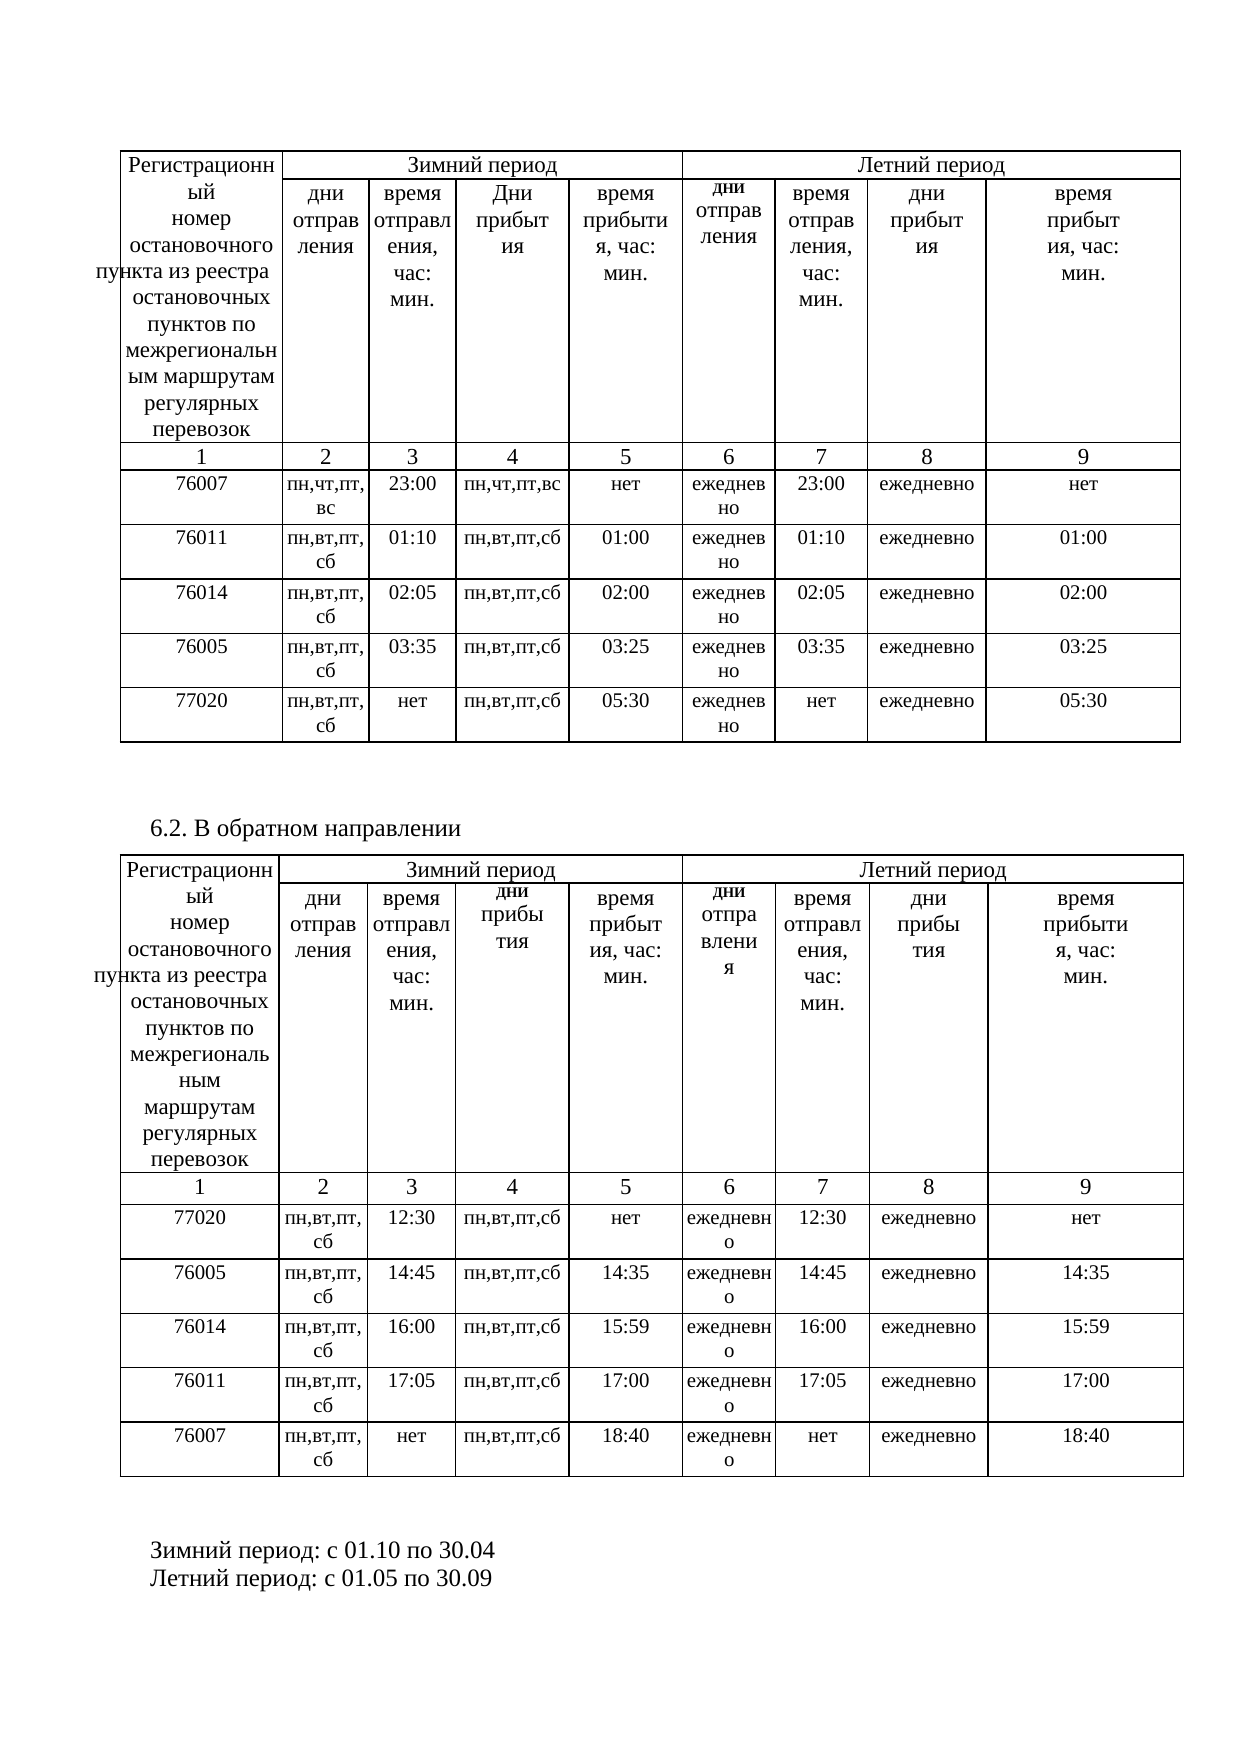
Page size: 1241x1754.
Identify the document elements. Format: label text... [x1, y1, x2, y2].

table_header Регистрационный номер остановочного пункта из реестра остановочных пунктов по межрегиональным маршрутам регулярных перевозок [121, 856, 278, 1172]
table_cell пн,вт,пт,сб [456, 1205, 568, 1258]
table_cell 14:45 [776, 1260, 869, 1312]
table_cell 4 [456, 1173, 568, 1204]
table_cell время прибыти я, час: мин. [570, 180, 682, 441]
table_cell пн,вт,пт,сб [283, 525, 368, 578]
table_cell 76011 [121, 1368, 278, 1421]
table_cell нет [776, 1423, 869, 1476]
table_cell ежедневно [683, 634, 774, 687]
table_cell дни прибыт ия [868, 180, 985, 441]
table_cell пн,вт,пт,сб [280, 1423, 367, 1476]
table_cell 12:30 [776, 1205, 869, 1258]
table_cell 03:25 [987, 634, 1180, 687]
table_cell 76005 [121, 1260, 278, 1312]
table_cell 03:25 [570, 634, 682, 687]
table_cell дни отправ ления [283, 180, 368, 441]
table_cell 02:00 [987, 580, 1180, 632]
table_cell пн,чт,пт,вс [457, 471, 568, 524]
table_cell ежедневно [868, 688, 985, 741]
table_cell время отправ ления, час: мин. [776, 180, 867, 441]
table_cell ДНИ отпра влени я [683, 884, 775, 1172]
table_cell ежедневно [683, 688, 774, 741]
table_cell 76014 [121, 1314, 278, 1367]
table_cell ежедневно [683, 580, 774, 632]
table_cell 02:00 [570, 580, 682, 632]
table_cell ежедневно [868, 525, 985, 578]
table_cell 77020 [121, 688, 282, 741]
table_cell 17:05 [368, 1368, 455, 1421]
table_cell 4 [457, 443, 568, 469]
table_cell время прибыт ия, час: мин. [570, 884, 682, 1172]
table_cell пн,чт,пт,вс [283, 471, 368, 524]
table_cell время прибыти я, час: мин. [989, 884, 1183, 1172]
table_cell 01:00 [987, 525, 1180, 578]
table_cell время отправл ения, час: мин. [776, 884, 869, 1172]
table_cell пн,вт,пт,сб [456, 1423, 568, 1476]
table_cell 15:59 [989, 1314, 1183, 1367]
table_cell 18:40 [570, 1423, 682, 1476]
table_cell время прибыт ия, час: мин. [987, 180, 1180, 441]
table_cell пн,вт,пт,сб [283, 688, 368, 741]
table_cell дни отправ ления [280, 884, 367, 1172]
table_cell 01:10 [370, 525, 455, 578]
table_cell нет [776, 688, 867, 741]
table_cell 14:35 [570, 1260, 682, 1312]
text 6.2. В обратном направлении [150, 813, 1090, 842]
table_cell пн,вт,пт,сб [456, 1368, 568, 1421]
table_cell 01:10 [776, 525, 867, 578]
table_cell пн,вт,пт,сб [457, 580, 568, 632]
table_cell время отправл ения, час: мин. [368, 884, 455, 1172]
table_cell пн,вт,пт,сб [280, 1205, 367, 1258]
table_cell дни прибы тия [870, 884, 987, 1172]
table_cell 9 [989, 1173, 1183, 1204]
text Летний период: с 01.05 по 30.09 [150, 1563, 1090, 1592]
table_cell пн,вт,пт,сб [283, 580, 368, 632]
table_cell 3 [368, 1173, 455, 1204]
table_cell 76007 [121, 471, 282, 524]
table_cell 77020 [121, 1205, 278, 1258]
table_cell 17:00 [570, 1368, 682, 1421]
table_cell ежедневно [870, 1368, 987, 1421]
table_cell Дни прибыт ия [457, 180, 568, 441]
table_cell нет [570, 1205, 682, 1258]
table_cell 76005 [121, 634, 282, 687]
table_cell ежедневно [868, 634, 985, 687]
table_cell 14:45 [368, 1260, 455, 1312]
table_cell ежедневно [683, 471, 774, 524]
table_cell ежедневно [870, 1314, 987, 1367]
table_cell 2 [280, 1173, 367, 1204]
table_cell нет [987, 471, 1180, 524]
table_cell ежедневно [870, 1260, 987, 1312]
table_cell 05:30 [570, 688, 682, 741]
table_cell пн,вт,пт,сб [280, 1314, 367, 1367]
table_cell 17:05 [776, 1368, 869, 1421]
table_header Зимний период [283, 152, 682, 178]
table_cell 18:40 [989, 1423, 1183, 1476]
table_cell пн,вт,пт,сб [280, 1368, 367, 1421]
table_cell 1 [121, 1173, 278, 1204]
table_cell пн,вт,пт,сб [456, 1314, 568, 1367]
table_cell 8 [868, 443, 985, 469]
table_cell ежедневно [683, 1260, 775, 1312]
table_cell пн,вт,пт,сб [457, 525, 568, 578]
table_cell 76014 [121, 580, 282, 632]
table_cell 01:00 [570, 525, 682, 578]
table_cell 6 [683, 443, 774, 469]
table_cell ежедневно [683, 1423, 775, 1476]
table_cell пн,вт,пт,сб [456, 1260, 568, 1312]
table_cell время отправл ения, час: мин. [370, 180, 455, 441]
table_cell нет [570, 471, 682, 524]
table_cell 5 [570, 1173, 682, 1204]
table_cell ежедневно [683, 525, 774, 578]
table_cell пн,вт,пт,сб [457, 688, 568, 741]
table_cell 23:00 [776, 471, 867, 524]
table_cell 03:35 [370, 634, 455, 687]
table_cell 6 [683, 1173, 775, 1204]
table_cell 8 [870, 1173, 987, 1204]
table_cell пн,вт,пт,сб [283, 634, 368, 687]
table_cell 7 [776, 443, 867, 469]
table_cell ежедневно [683, 1368, 775, 1421]
table_cell ежедневно [870, 1205, 987, 1258]
table_cell 7 [776, 1173, 869, 1204]
table_cell 03:35 [776, 634, 867, 687]
table_cell 02:05 [370, 580, 455, 632]
table_cell ДНИ прибы тия [456, 884, 568, 1172]
table_cell ежедневно [870, 1423, 987, 1476]
table_cell 15:59 [570, 1314, 682, 1367]
table_cell 1 [121, 443, 282, 469]
table_cell 3 [370, 443, 455, 469]
table_cell 16:00 [368, 1314, 455, 1367]
table_cell 9 [987, 443, 1180, 469]
table_cell ежедневно [683, 1314, 775, 1367]
table_cell нет [368, 1423, 455, 1476]
table_cell 02:05 [776, 580, 867, 632]
table_header Зимний период [280, 856, 682, 882]
table_cell ежедневно [868, 471, 985, 524]
text Зимний период: с 01.10 по 30.04 [150, 1535, 1090, 1563]
table_cell 12:30 [368, 1205, 455, 1258]
table_cell ежедневно [683, 1205, 775, 1258]
table_cell 14:35 [989, 1260, 1183, 1312]
table_header Регистрационный номер остановочного пункта из реестра остановочных пунктов по межрегиональным маршрутам регулярных перевозок [121, 152, 282, 441]
table_header Летний период [683, 152, 1180, 178]
table_header Летний период [683, 856, 1183, 882]
table_cell 76011 [121, 525, 282, 578]
table_cell нет [989, 1205, 1183, 1258]
table_cell ДНИ отправ ления [683, 180, 774, 441]
table_cell 2 [283, 443, 368, 469]
table_cell пн,вт,пт,сб [280, 1260, 367, 1312]
table_cell ежедневно [868, 580, 985, 632]
table_cell 17:00 [989, 1368, 1183, 1421]
table_cell 76007 [121, 1423, 278, 1476]
table_cell 05:30 [987, 688, 1180, 741]
table_cell 5 [570, 443, 682, 469]
table_cell пн,вт,пт,сб [457, 634, 568, 687]
table_cell нет [370, 688, 455, 741]
table_cell 16:00 [776, 1314, 869, 1367]
table_cell 23:00 [370, 471, 455, 524]
